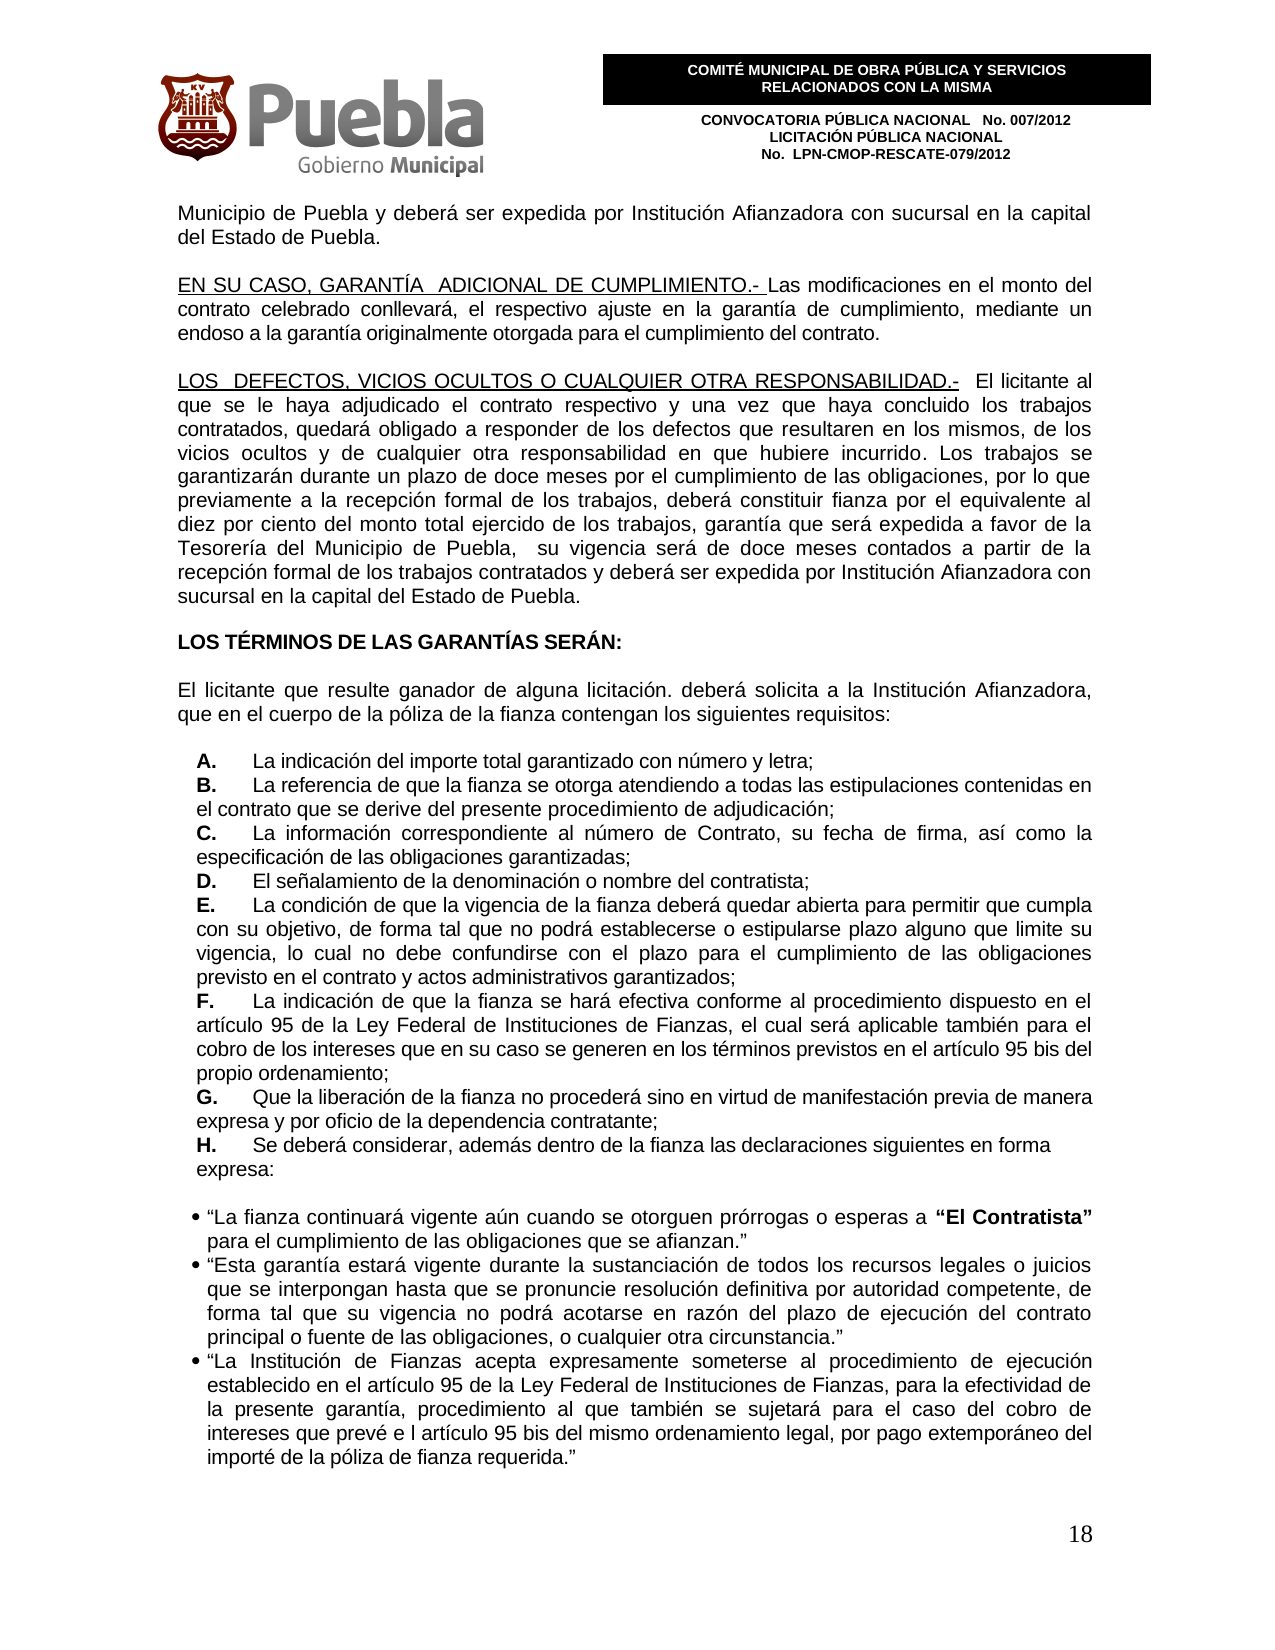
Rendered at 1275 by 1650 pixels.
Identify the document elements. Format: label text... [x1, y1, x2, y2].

list El licitante que resulte ganador de alguna licitación. deberá solicita a la Institución Afianzadora, que en el cuerpo de la póliza de la fianza contengan los siguientes requisitos: [177, 677, 1093, 725]
list La condición de que la vigencia de la fianza deberá quedar abierta para permitir que cumpla con su objetivo, de forma tal que no podrá establecerse o estipularse plazo alguno que limite su vigencia, lo cual no debe confundirse con el plazo para el cumplimiento de las obligaciones previsto en el contrato y actos administrativos garantizados; [196, 893, 1093, 989]
list La referencia de que la fianza se otorga atendiendo a todas las estipulaciones contenidas en el contrato que se derive del presente procedimiento de adjudicación; [196, 773, 1093, 821]
list El señalamiento de la denominación o nombre del contratista; [196, 869, 1093, 893]
text LOS TÉRMINOS DE LAS GARANTÍAS SERÁN: [177, 629, 1093, 653]
list La indicación del importe total garantizado con número y letra; [196, 749, 1093, 773]
list “La Institución de Fianzas acepta expresamente someterse al procedimiento de ejecución establecido en el artículo 95 de la Ley Federal de Instituciones de Fianzas, para la efectividad de la presente garantía, procedimiento al que también se sujetará para el caso del cobro de intereses que prevé e l artículo 95 bis del mismo ordenamiento legal, por pago extemporáneo del importé de la póliza de fianza requerida.” [192, 1348, 1093, 1468]
text EN SU CASO, GARANTÍA ADICIONAL DE CUMPLIMIENTO.- Las modificaciones en el monto del contrato celebrado conllevará, el respectivo ajuste en la garantía de cumplimiento, mediante un endoso a la garantía originalmente otorgada para el cumplimiento del contrato. [177, 273, 1093, 344]
list Se deberá considerar, además dentro de la fianza las declaraciones siguientes en forma expresa: [196, 1133, 1093, 1181]
list “Esta garantía estará vigente durante la sustanciación de todos los recursos legales o juicios que se interpongan hasta que se pronuncie resolución definitiva por autoridad competente, de forma tal que su vigencia no podrá acotarse en razón del plazo de ejecución del contrato principal o fuente de las obligaciones, o cualquier otra circunstancia.” [192, 1253, 1093, 1348]
text LOS DEFECTOS, VICIOS OCULTOS O CUALQUIER OTRA RESPONSABILIDAD.- El licitante al que se le haya adjudicado el contrato respectivo y una vez que haya concluido los trabajos contratados, quedará obligado a responder de los defectos que resultaren en los mismos, de los vicios ocultos y de cualquier otra responsabilidad en que hubiere incurrido. Los trabajos se garantizarán durante un plazo de doce meses por el cumplimiento de las obligaciones, por lo que previamente a la recepción formal de los trabajos, deberá constituir fianza por el equivalente al diez por ciento del monto total ejercido de los trabajos, garantía que será expedida a favor de la Tesorería del Municipio de Puebla, su vigencia será de doce meses contados a partir de la recepción formal de los trabajos contratados y deberá ser expedida por Institución Afianzadora con sucursal en la capital del Estado de Puebla. [177, 368, 1093, 608]
list “La fianza continuará vigente aún cuando se otorguen prórrogas o esperas a “El Contratista” para el cumplimiento de las obligaciones que se afianzan.” [192, 1204, 1093, 1253]
list La información correspondiente al número de Contrato, su fecha de firma, así como la especificación de las obligaciones garantizadas; [196, 821, 1093, 869]
list La indicación de que la fianza se hará efectiva conforme al procedimiento dispuesto en el artículo 95 de la Ley Federal de Instituciones de Fianzas, el cual será aplicable también para el cobro de los intereses que en su caso se generen en los términos previstos en el artículo 95 bis del propio ordenamiento; [196, 989, 1093, 1085]
picture [158, 73, 484, 177]
list Que la liberación de la fianza no procederá sino en virtud de manifestación previa de manera expresa y por oficio de la dependencia contratante; [196, 1085, 1093, 1133]
